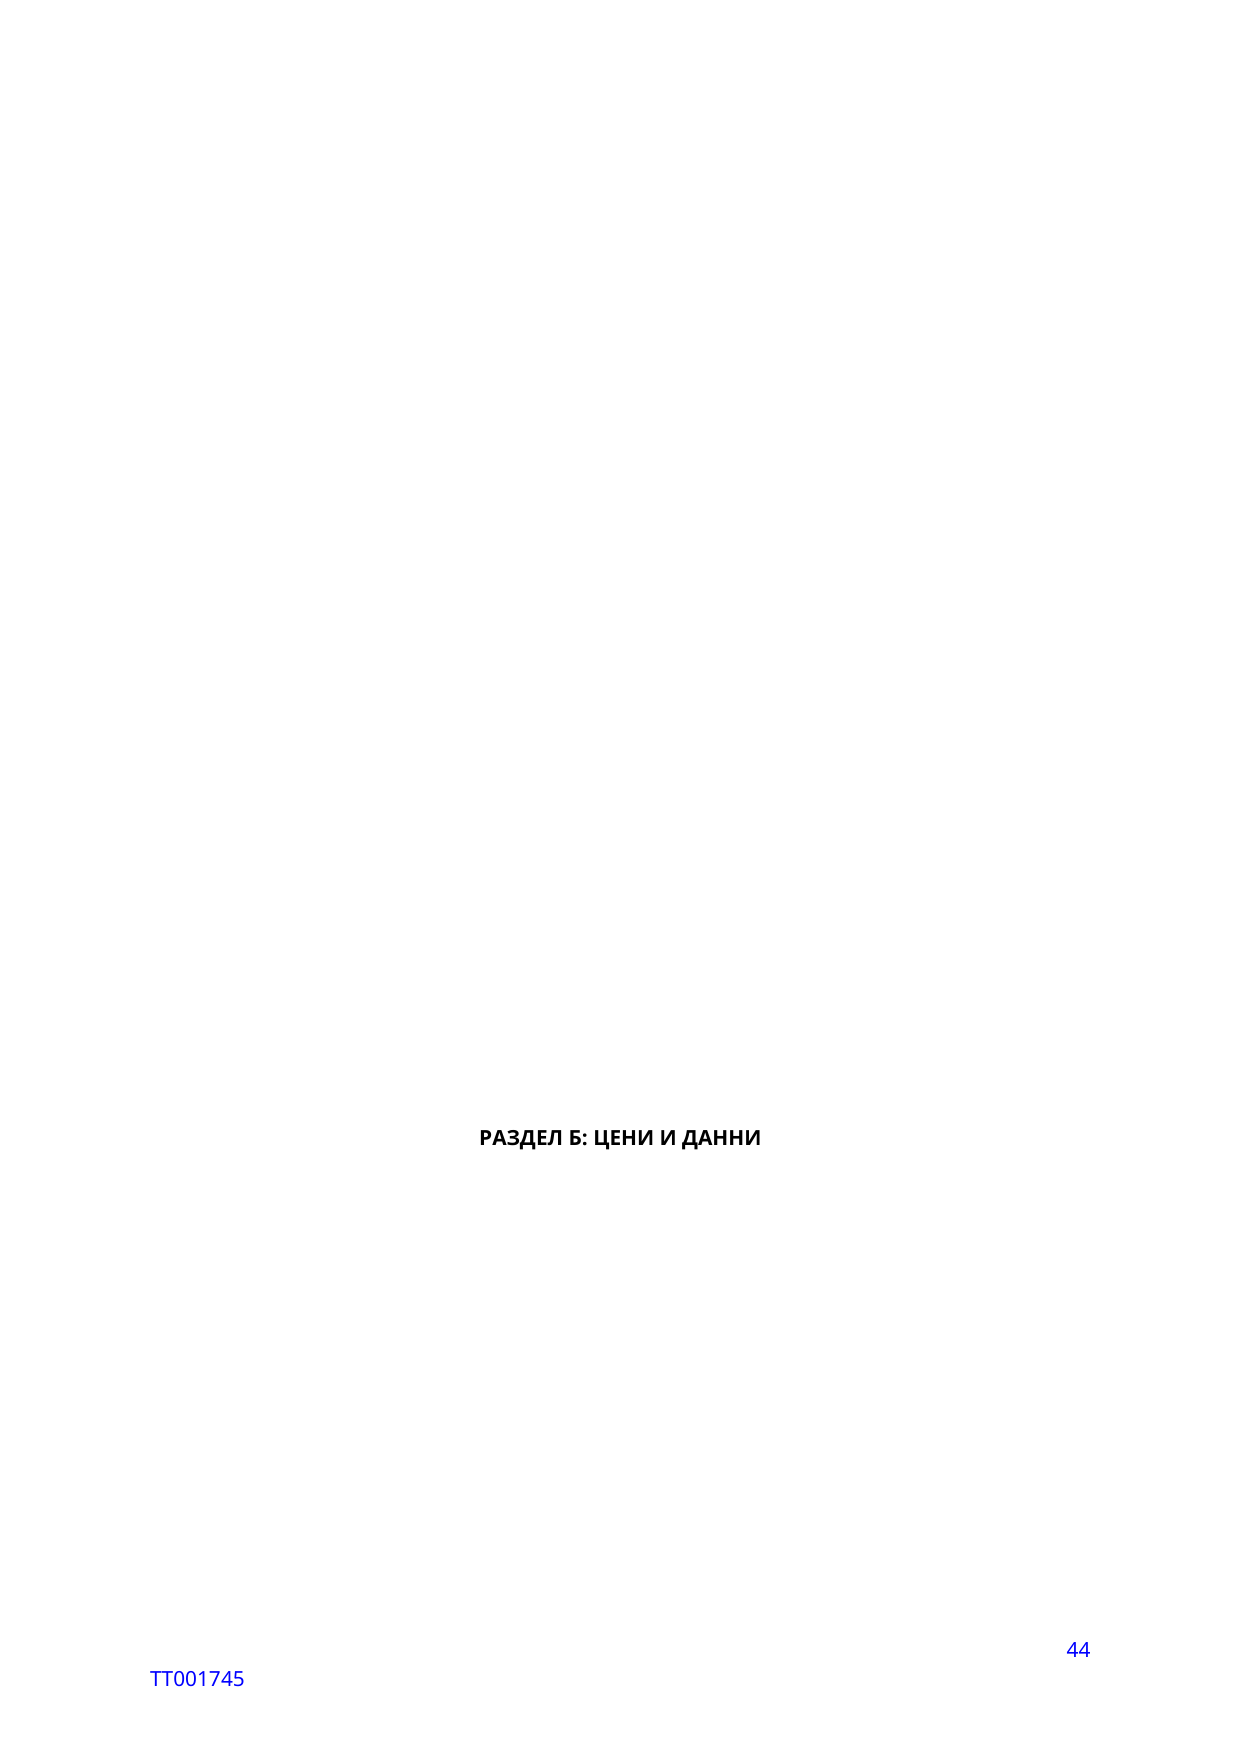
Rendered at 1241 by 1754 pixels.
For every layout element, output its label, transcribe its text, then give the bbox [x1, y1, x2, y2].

text РАЗДЕЛ Б: ЦЕНИ И ДАННИ [150, 1123, 1090, 1152]
